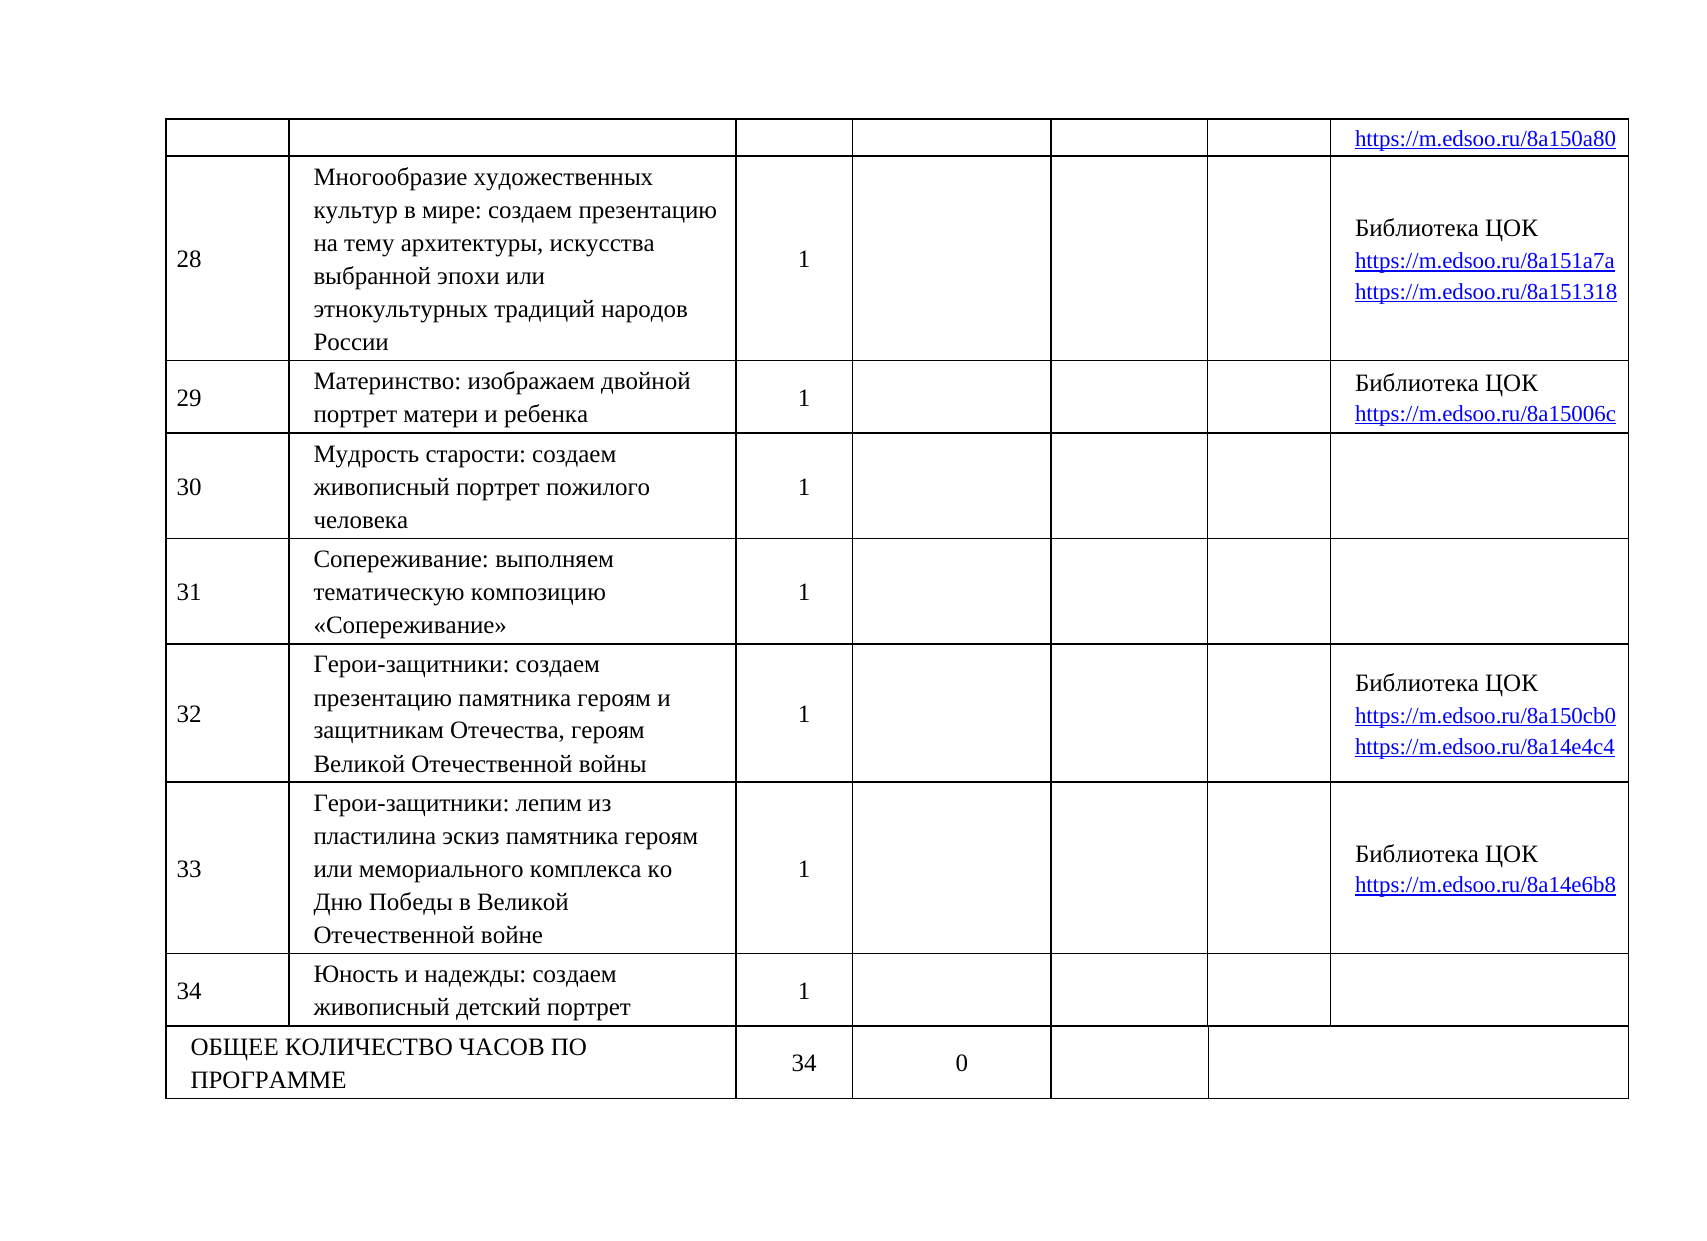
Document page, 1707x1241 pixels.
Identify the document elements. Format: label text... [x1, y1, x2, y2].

table_cell [853, 783, 1050, 953]
table_cell [1208, 539, 1330, 643]
table_cell Многообразие художественных культур в мире: создаем презентацию на тему архитектуры, искусства выбранной эпохи или этнокультурных традиций народов России [290, 157, 735, 359]
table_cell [290, 120, 735, 155]
table_cell 34 [167, 954, 288, 1025]
table_cell [1052, 434, 1207, 537]
table_cell Герои-защитники: создаем презентацию памятника героям и защитникам Отечества, героям Великой Отечественной войны [290, 645, 735, 781]
table_cell 31 [167, 539, 288, 643]
table_cell [1052, 539, 1207, 643]
table_cell [1052, 645, 1207, 781]
table_cell [1208, 645, 1330, 781]
table_cell 1 [737, 157, 852, 359]
table_cell [1331, 954, 1628, 1025]
table_cell [1052, 783, 1207, 953]
table_cell Библиотека ЦОК https://m.edsoo.ru/8a14e6b8 [1331, 783, 1628, 953]
table_cell Юность и надежды: создаем живописный детский портрет [290, 954, 735, 1025]
table_cell [1052, 954, 1207, 1025]
table_cell 1 [737, 539, 852, 643]
table_cell 1 [737, 434, 852, 537]
table_cell 1 [737, 645, 852, 781]
table_cell 33 [167, 783, 288, 953]
table_cell Герои-защитники: лепим из пластилина эскиз памятника героям или мемориального комплекса ко Дню Победы в Великой Отечественной войне [290, 783, 735, 953]
table_cell 27 [167, 120, 288, 155]
table_cell [1208, 434, 1330, 537]
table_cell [1331, 120, 1628, 155]
table_cell [853, 157, 1050, 359]
table_cell [1208, 783, 1330, 953]
table_cell 1 [737, 120, 852, 155]
table_cell [853, 361, 1050, 432]
table_cell [1208, 157, 1330, 359]
table_cell 28 [167, 157, 288, 359]
table_cell 1 [737, 783, 852, 953]
table_cell 30 [167, 434, 288, 537]
table_cell Библиотека ЦОК https://m.edsoo.ru/8a150cb0 https://m.edsoo.ru/8a14e4c4 [1331, 645, 1628, 781]
table_cell [1052, 361, 1207, 432]
table_cell [853, 954, 1050, 1025]
table_cell [853, 539, 1050, 643]
table_cell [853, 434, 1050, 537]
table_cell [1208, 954, 1330, 1025]
table_cell [1052, 157, 1207, 359]
table_cell Материнство: изображаем двойной портрет матери и ребенка [290, 361, 735, 432]
table_cell 34 [737, 1027, 852, 1097]
table_cell ОБЩЕЕ КОЛИЧЕСТВО ЧАСОВ ПО ПРОГРАММЕ [167, 1027, 735, 1097]
table_cell [1208, 120, 1330, 155]
table_cell 1 [737, 954, 852, 1025]
table_cell [1208, 361, 1330, 432]
table_cell Библиотека ЦОК https://m.edsoo.ru/8a15006c [1331, 361, 1628, 432]
table_cell [1052, 1027, 1208, 1097]
table_cell Мудрость старости: создаем живописный портрет пожилого человека [290, 434, 735, 537]
table_cell 29 [167, 361, 288, 432]
table_cell [853, 120, 1050, 155]
table_cell 1 [737, 361, 852, 432]
table_cell [853, 645, 1050, 781]
table_cell [1209, 1027, 1628, 1097]
table_cell Сопереживание: выполняем тематическую композицию «Сопереживание» [290, 539, 735, 643]
table_cell 32 [167, 645, 288, 781]
table_cell 0 [853, 1027, 1050, 1097]
table_cell [1331, 434, 1628, 537]
table_cell [1331, 539, 1628, 643]
table_cell [1052, 120, 1207, 155]
table_cell Библиотека ЦОК https://m.edsoo.ru/8a151a7a https://m.edsoo.ru/8a151318 [1331, 157, 1628, 359]
